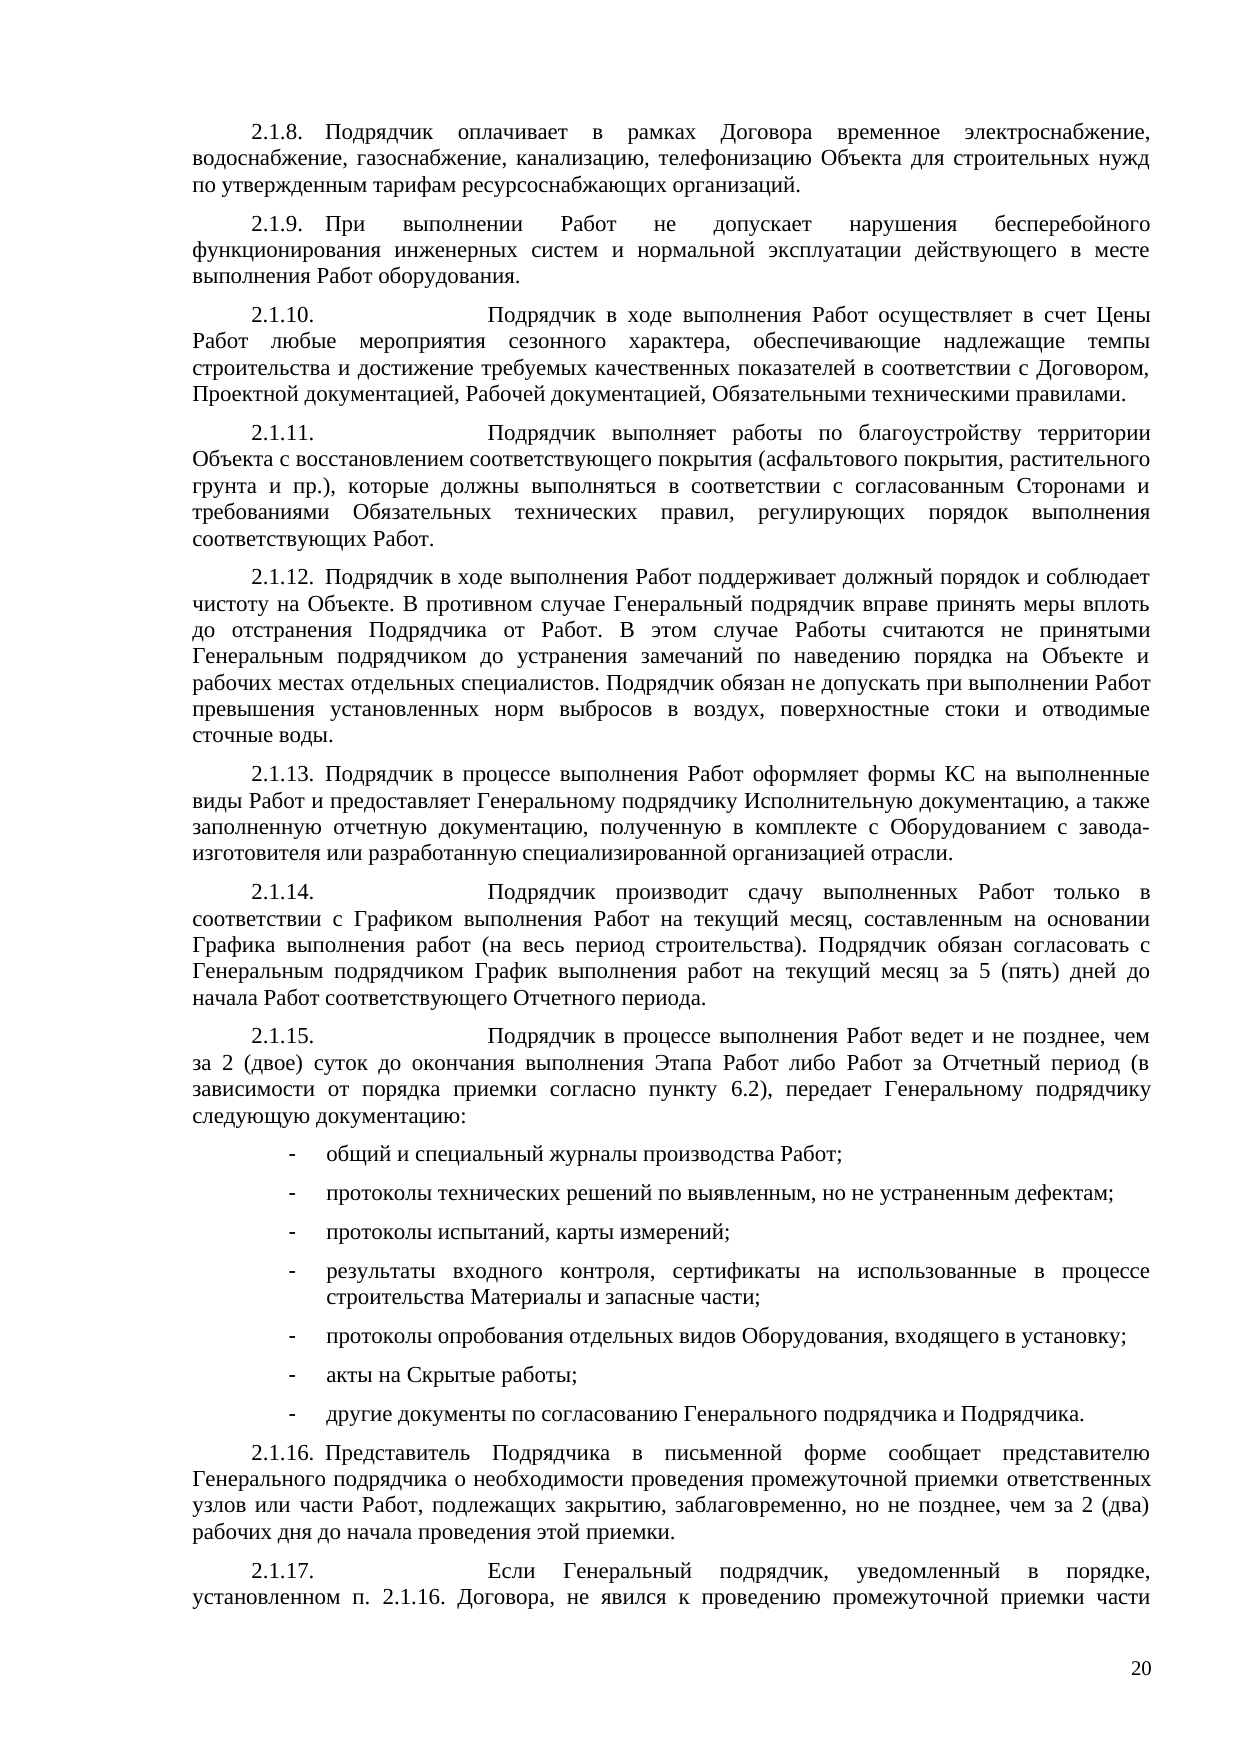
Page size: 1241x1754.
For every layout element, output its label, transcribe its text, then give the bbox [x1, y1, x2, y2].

text Подрядчик в ходе выполнения Работ осуществляет в счет Цены Работ любые мероприятия сезонного характера, обеспечивающие надлежащие темпы строительства и достижение требуемых качественных показателей в соответствии с Договором, Проектной документацией, Рабочей документацией, Обязательными техническими правилами. [192, 301, 1152, 407]
text другие документы по согласованию Генерального подрядчика и Подрядчика. [288, 1400, 1152, 1426]
text Подрядчик в процессе выполнения Работ ведет и не позднее, чем за 2 (двое) суток до окончания выполнения Этапа Работ либо Работ за Отчетный период (в зависимости от порядка приемки согласно пункту 21.2), передает Генеральному подрядчику следующую документацию: [192, 1023, 1152, 1128]
text Представитель Подрядчика в письменной форме сообщает представителю Генерального подрядчика о необходимости проведения промежуточной приемки ответственных узлов или части Работ, подлежащих закрытию, заблаговременно, но не позднее, чем за 2 (два) рабочих дня до начала проведения этой приемки. [192, 1439, 1152, 1544]
text Подрядчик в ходе выполнения Работ поддерживает должный порядок и соблюдает чистоту на Объекте. В противном случае Генеральный подрядчик вправе принять меры вплоть до отстранения Подрядчика от Работ. В этом случае Работы считаются не принятыми Генеральным подрядчиком до устранения замечаний по наведению порядка на Объекте и рабочих местах отдельных специалистов. Подрядчик обязан не допускать при выполнении Работ превышения установленных норм выбросов в воздух, поверхностные стоки и отводимые сточные воды. [192, 563, 1152, 748]
text Подрядчик выполняет работы по благоустройству территории Объекта с восстановлением соответствующего покрытия (асфальтового покрытия, растительного грунта и пр.), которые должны выполняться в соответствии с согласованным Сторонами и требованиями Обязательных технических правил, регулирующих порядок выполнения соответствующих Работ. [192, 419, 1152, 551]
text результаты входного контроля, сертификаты на использованные в процессе строительства Материалы и запасные части; [288, 1257, 1152, 1310]
text акты на Скрытые работы; [288, 1361, 1152, 1387]
text протоколы технических решений по выявленным, но не устраненным дефектам; [288, 1179, 1152, 1206]
text протоколы опробования отдельных видов Оборудования, входящего в установку; [288, 1322, 1152, 1349]
text протоколы испытаний, карты измерений; [288, 1218, 1152, 1244]
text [192, 1557, 1152, 1609]
text Подрядчик в процессе выполнения Работ оформляет формы КС на выполненные виды Работ и предоставляет Генеральному подрядчику Исполнительную документацию, а также заполненную отчетную документацию, полученную в комплекте с Оборудованием с завода-изготовителя или разработанную специализированной организацией отрасли. [192, 760, 1152, 866]
text общий и специальный журналы производства Работ; [288, 1141, 1152, 1167]
text Подрядчик оплачивает в рамках Договора временное электроснабжение, водоснабжение, газоснабжение, канализацию, телефонизацию Объекта для строительных нужд по утвержденным тарифам ресурсоснабжающих организаций. [192, 118, 1152, 197]
text Подрядчик производит сдачу выполненных Работ только в соответствии с Графиком выполнения Работ на текущий месяц, составленным на основании Графика выполнения работ (на весь период строительства). Подрядчик обязан согласовать с Генеральным подрядчиком График выполнения работ на текущий месяц за 5 (пять) дней до начала Работ соответствующего Отчетного периода. [192, 878, 1152, 1010]
text При выполнении Работ не допускает нарушения бесперебойного функционирования инженерных систем и нормальной эксплуатации действующего в месте выполнения Работ оборудования. [192, 210, 1152, 289]
